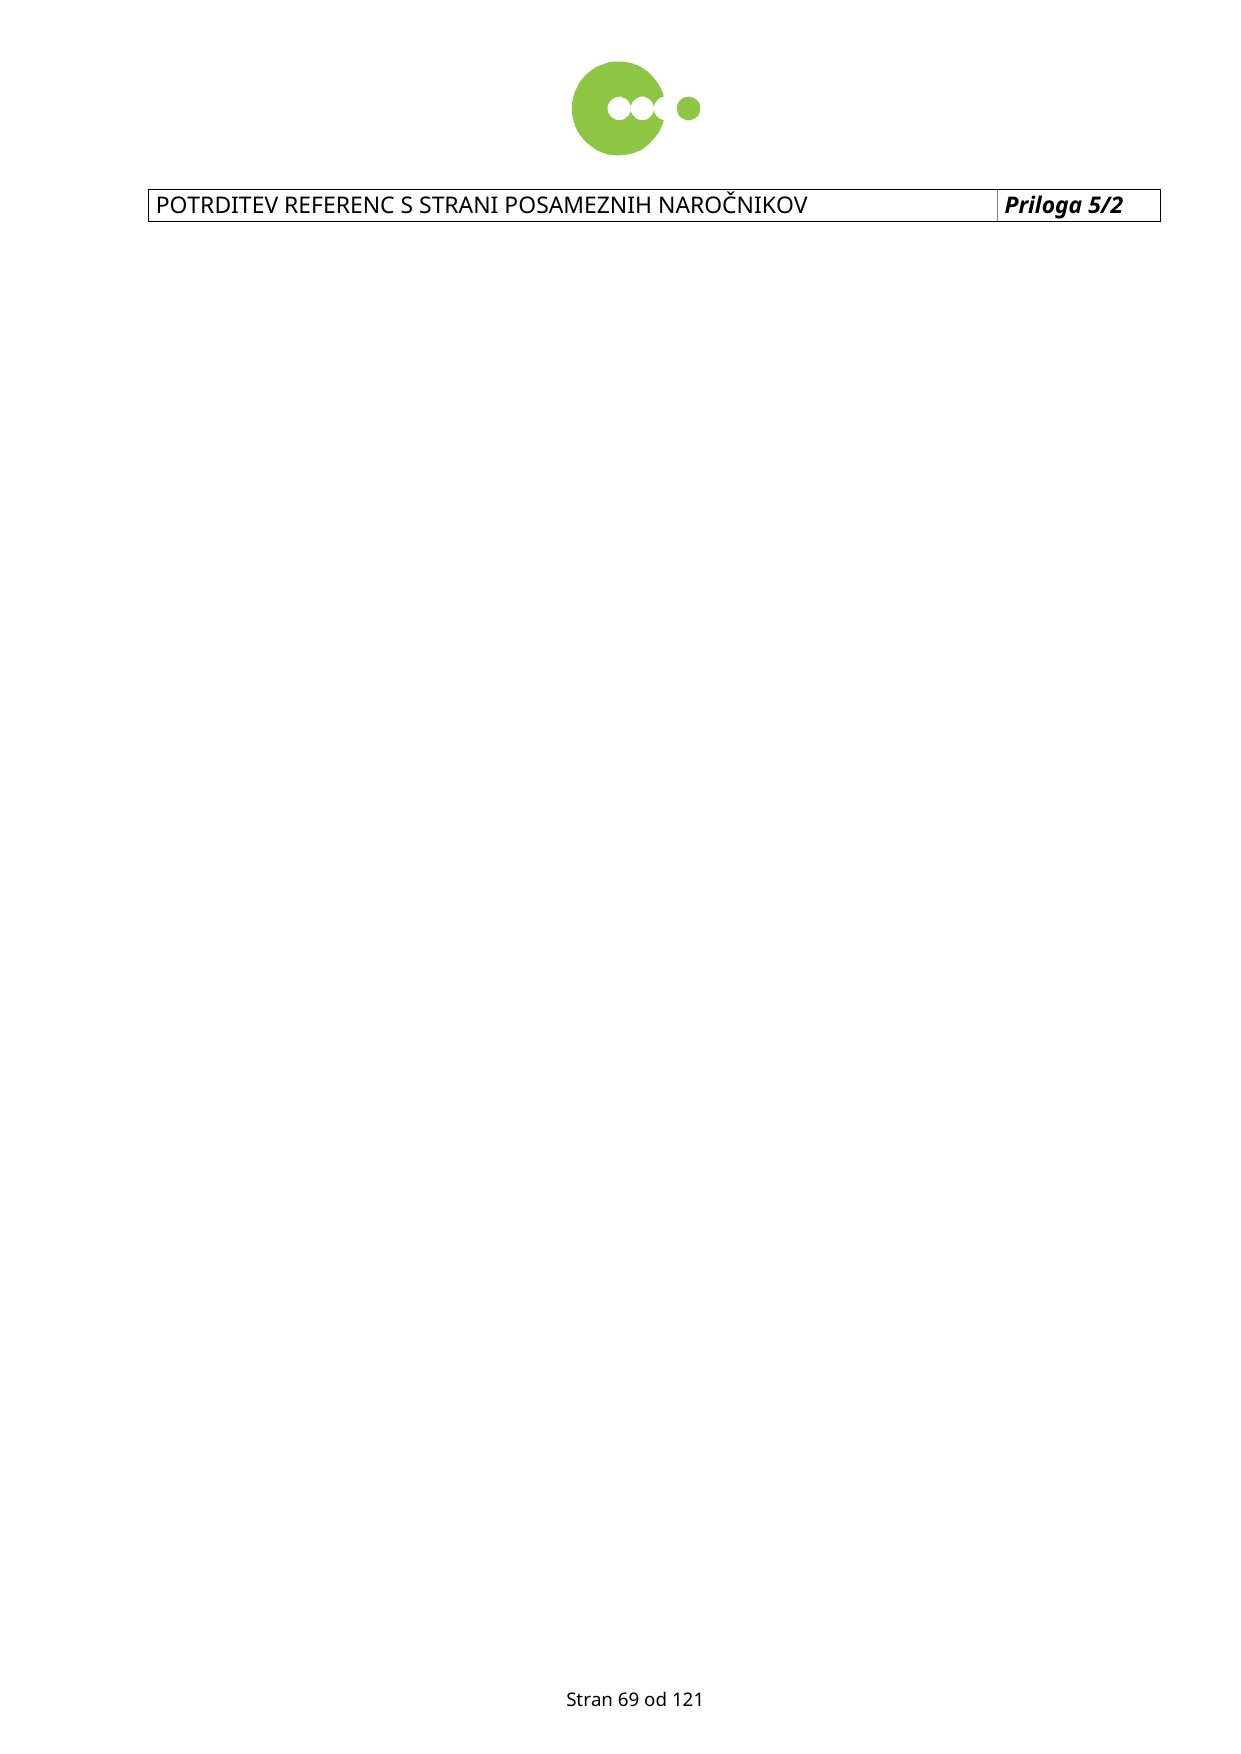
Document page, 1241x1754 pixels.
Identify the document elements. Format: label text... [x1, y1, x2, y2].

table_header Priloga 5/2 [998, 190, 1160, 221]
table_header POTRDITEV REFERENC S STRANI POSAMEZNIH NAROČNIKOV [149, 190, 997, 221]
